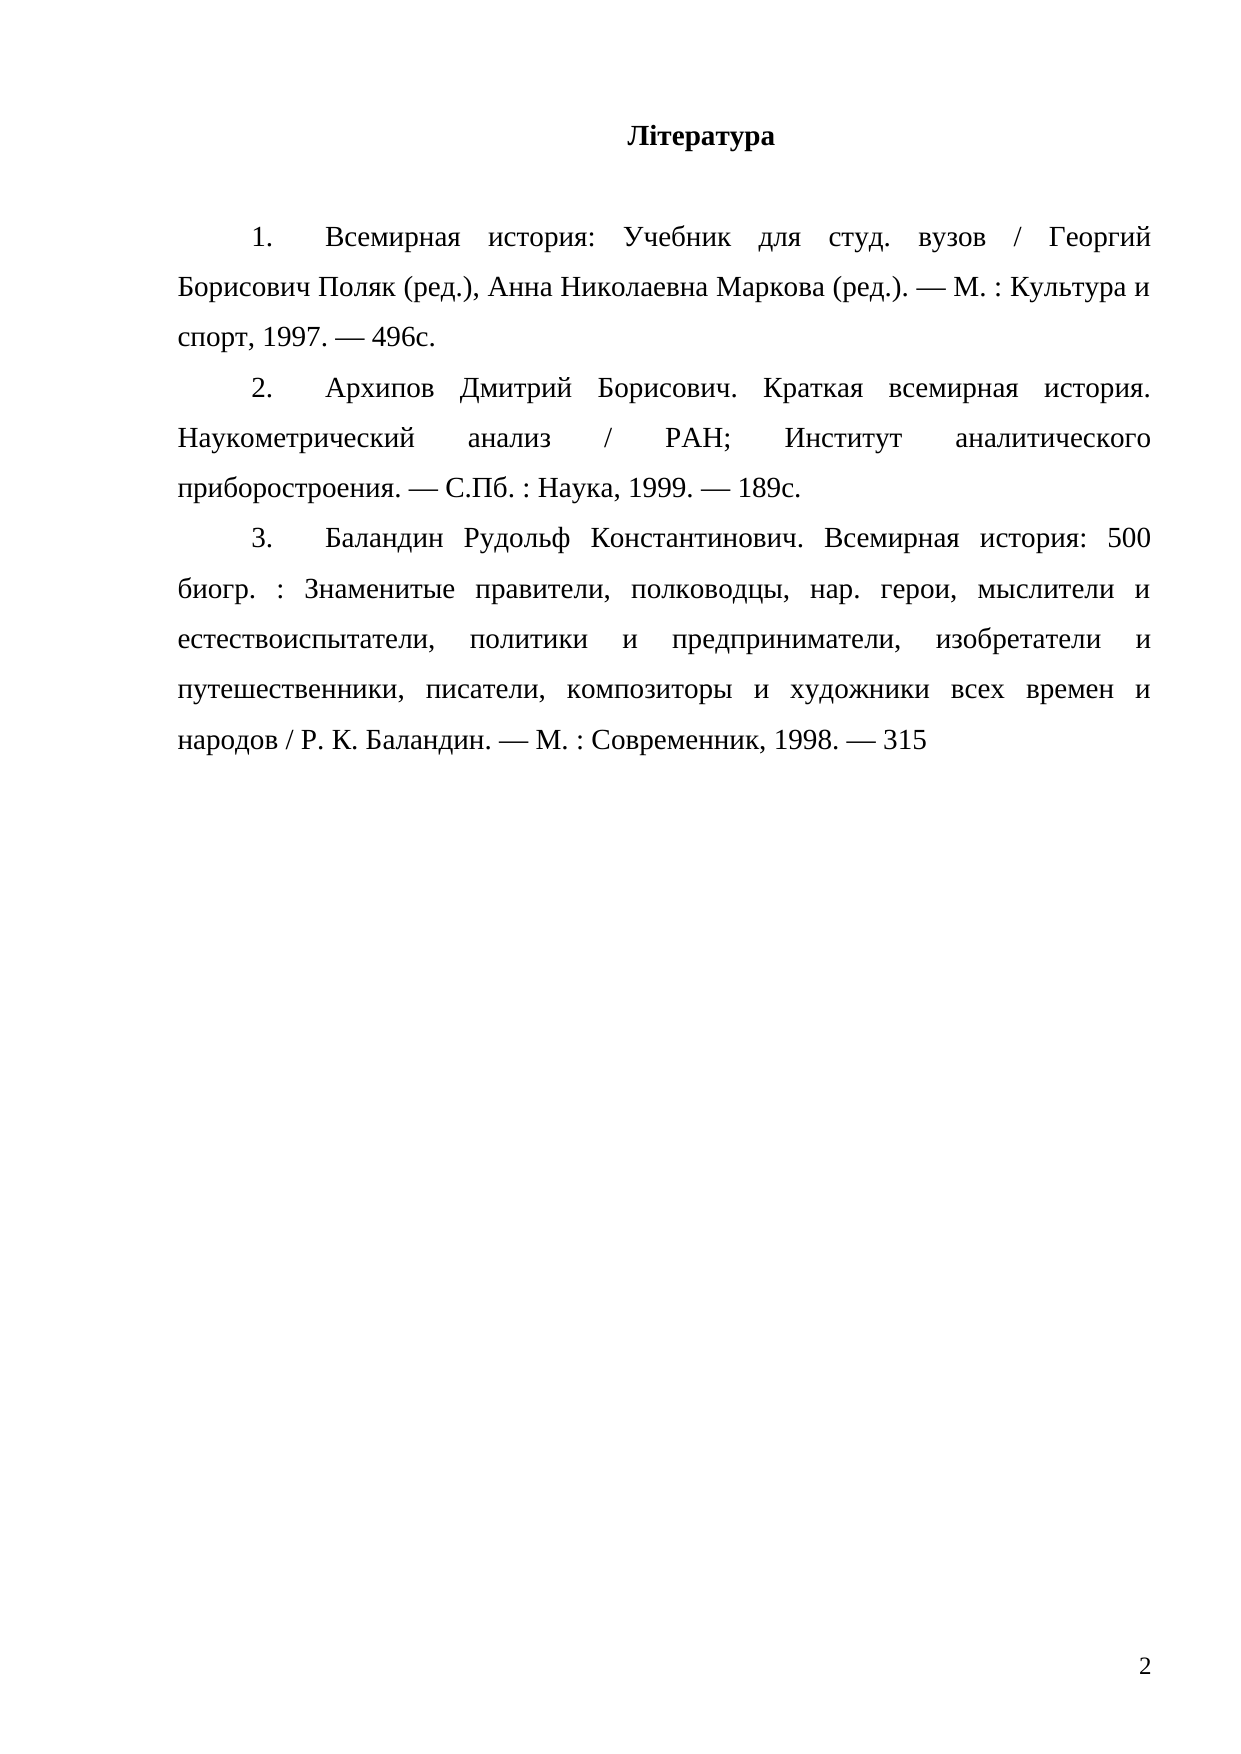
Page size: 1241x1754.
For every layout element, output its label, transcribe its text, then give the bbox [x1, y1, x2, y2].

text Література [177, 118, 1152, 152]
list Всемирная история: Учебник для студ. вузов / Георгий Борисович Поляк (ред.), Анна Николаевна Маркова (ред.). — М. : Культура и спорт, 1997. — 496с. [177, 219, 1152, 353]
list Архипов Дмитрий Борисович. Краткая всемирная история. Наукометрический анализ / РАН; Институт аналитического приборостроения. — С.Пб. : Наука, 1999. — 189с. [177, 370, 1152, 504]
list Баландин Рудольф Константинович. Всемирная история: 500 биогр. : Знаменитые правители, полководцы, нар. герои, мыслители и естествоиспытатели, политики и предприниматели, изобретатели и путешественники, писатели, композиторы и художники всех времен и народов / Р. К. Баландин. — М. : Современник, 1998. — 315 [177, 521, 1152, 755]
